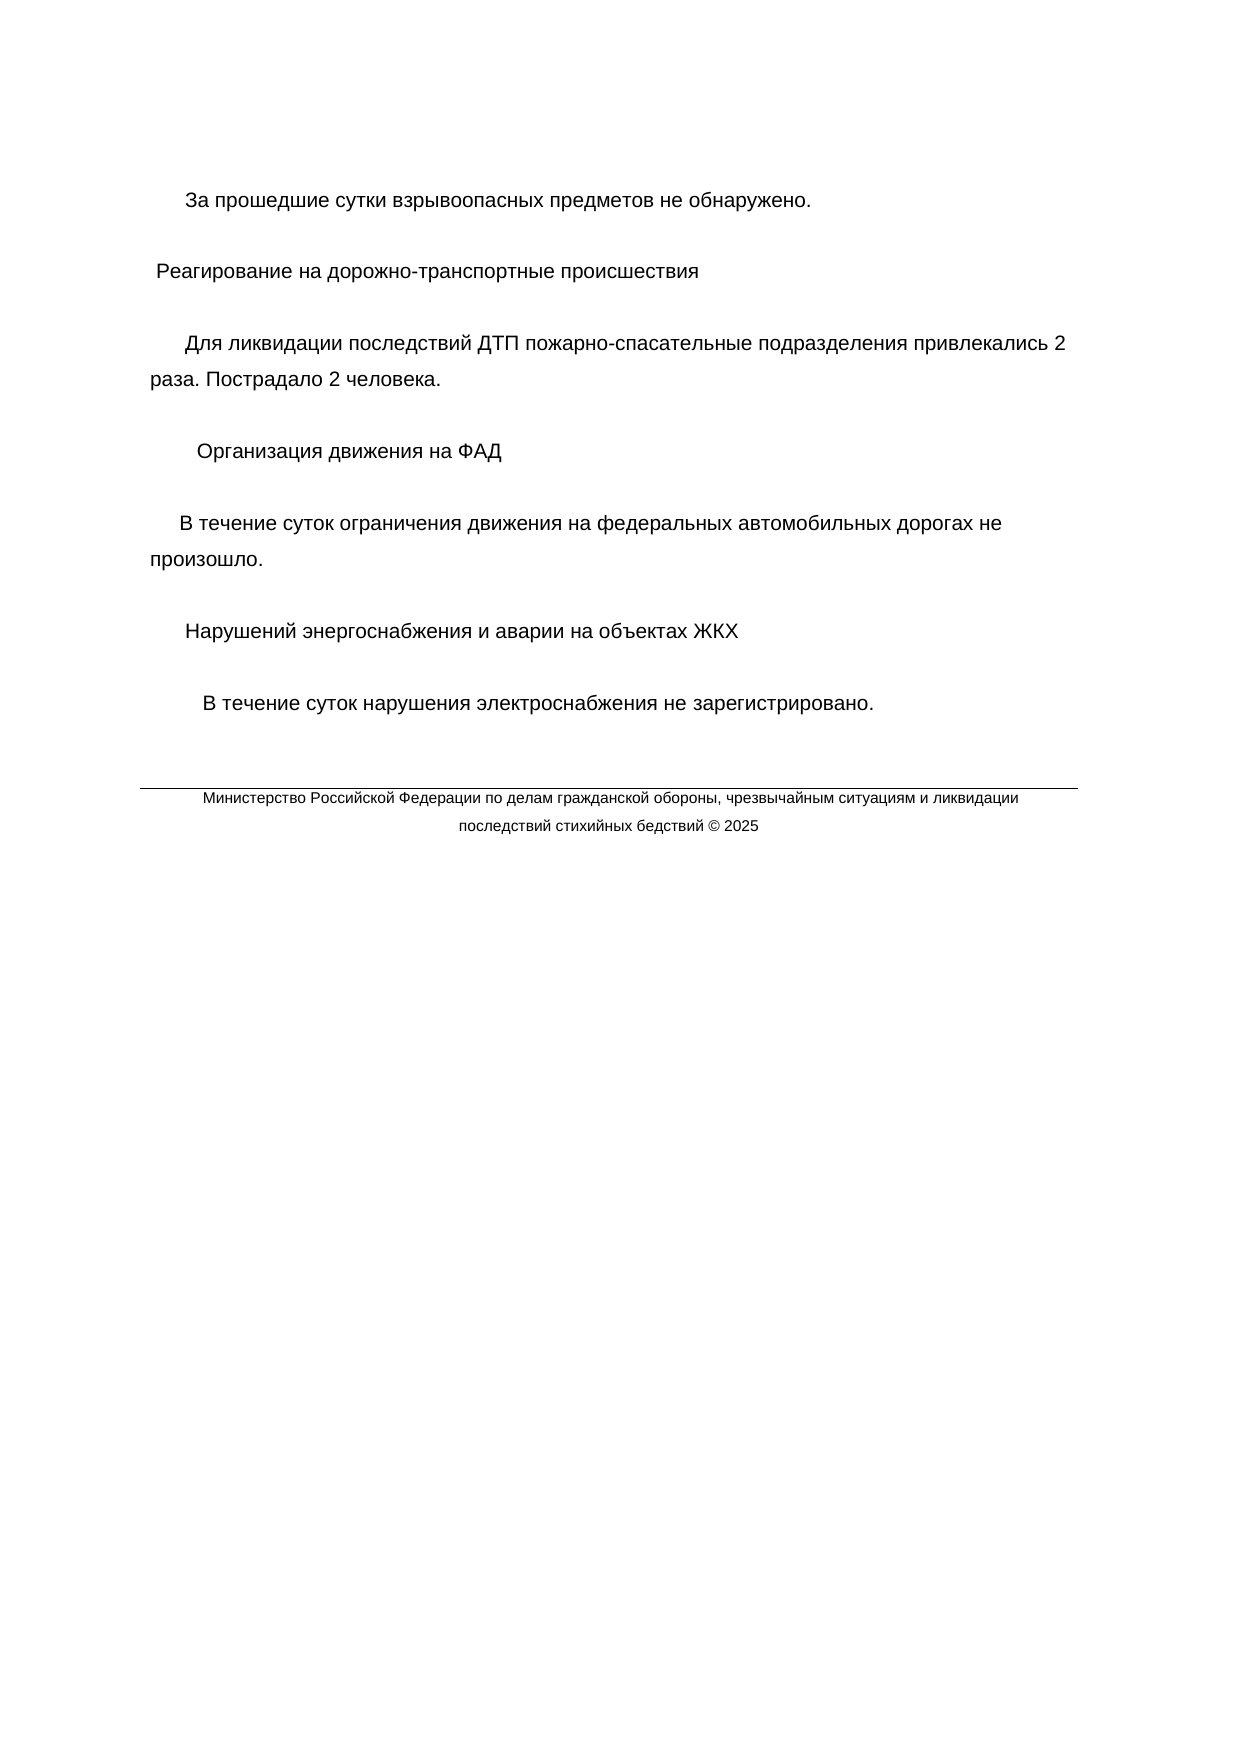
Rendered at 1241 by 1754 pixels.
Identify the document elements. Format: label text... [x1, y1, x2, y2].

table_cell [140, 150, 1078, 787]
table_cell Министерство Российской Федерации по делам гражданской обороны, чрезвычайным ситуациям и ликвидации последствий стихийных бедствий © 2025 [140, 789, 1078, 871]
